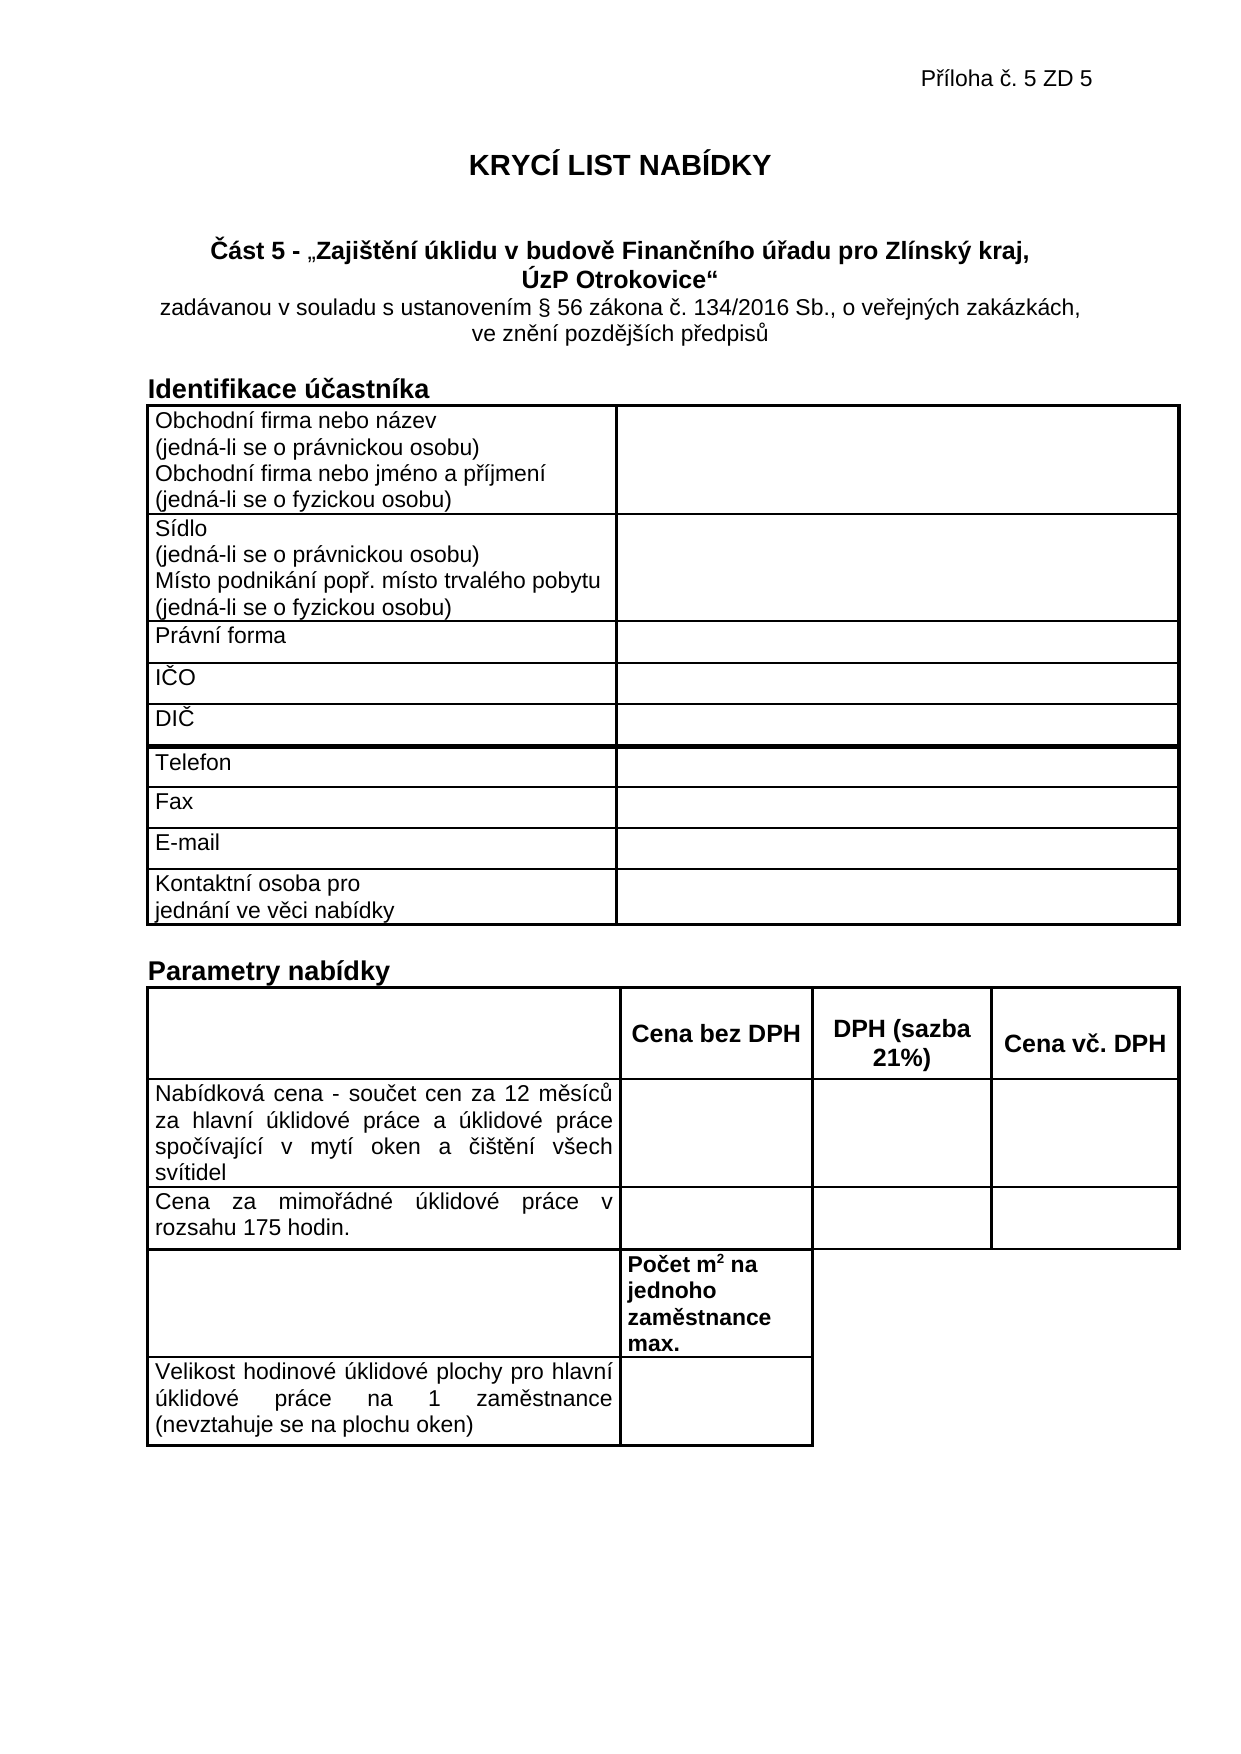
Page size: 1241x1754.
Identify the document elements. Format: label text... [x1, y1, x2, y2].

table_cell Počet m2 na jednoho zaměstnance max. [622, 1251, 811, 1356]
table_cell [618, 749, 1177, 786]
table_cell [618, 788, 1177, 827]
table_cell [622, 1358, 811, 1444]
table_cell [814, 1080, 990, 1186]
table_cell Cena za mimořádné úklidové práce v rozsahu 175 hodin. [149, 1188, 619, 1248]
table_cell [814, 1188, 990, 1248]
table_header Obchodní firma nebo název (jedná-li se o právnickou osobu) Obchodní firma nebo jméno a příjmení (jedná-li se o fyzickou osobu) [149, 407, 615, 513]
table_header Cena vč. DPH [993, 989, 1177, 1078]
table_cell Fax [149, 788, 615, 827]
table_cell [618, 515, 1177, 620]
text ÚzP Otrokovice“ [148, 265, 1092, 294]
table_cell [618, 705, 1177, 744]
table_cell [149, 1251, 619, 1356]
table_cell [993, 1188, 1177, 1248]
table_cell Sídlo (jedná-li se o právnickou osobu) Místo podnikání popř. místo trvalého pobytu (jedná-li se o fyzickou osobu) [149, 515, 615, 620]
subtitle Parametry nabídky [148, 955, 1092, 986]
table_header [149, 989, 619, 1078]
text Část 5 - „Zajištění úklidu v budově Finančního úřadu pro Zlínský kraj, [148, 236, 1092, 265]
table_cell [618, 870, 1177, 923]
text zadávanou v souladu s ustanovením § 56 zákona č. 134/2016 Sb., o veřejných zakázkách, ve znění pozdějších předpisů [148, 294, 1092, 347]
table_cell Nabídková cena - součet cen za 12 měsíců za hlavní úklidové práce a úklidové práce spočívající v mytí oken a čištění všech svítidel [149, 1080, 619, 1186]
table_cell [618, 829, 1177, 868]
table_header [618, 407, 1177, 513]
table_cell [618, 622, 1177, 662]
table_header DPH (sazba 21%) [814, 989, 990, 1078]
table_cell Kontaktní osoba pro jednání ve věci nabídky [149, 870, 615, 923]
table_cell [993, 1080, 1177, 1186]
subtitle Identifikace účastníka [148, 373, 1092, 404]
table_cell DIČ [149, 705, 615, 744]
table_cell Právní forma [149, 622, 615, 662]
table_header Cena bez DPH [622, 989, 811, 1078]
table_cell Telefon [149, 749, 615, 786]
table_cell Velikost hodinové úklidové plochy pro hlavní úklidové práce na 1 zaměstnance (nevztahuje se na plochu oken) [149, 1358, 619, 1444]
table_cell [622, 1080, 811, 1186]
table_cell IČO [149, 664, 615, 703]
table_cell [618, 664, 1177, 703]
subtitle KRYCÍ LIST NABÍDKY [148, 148, 1092, 181]
table_cell [622, 1188, 811, 1248]
table_cell E-mail [149, 829, 615, 868]
